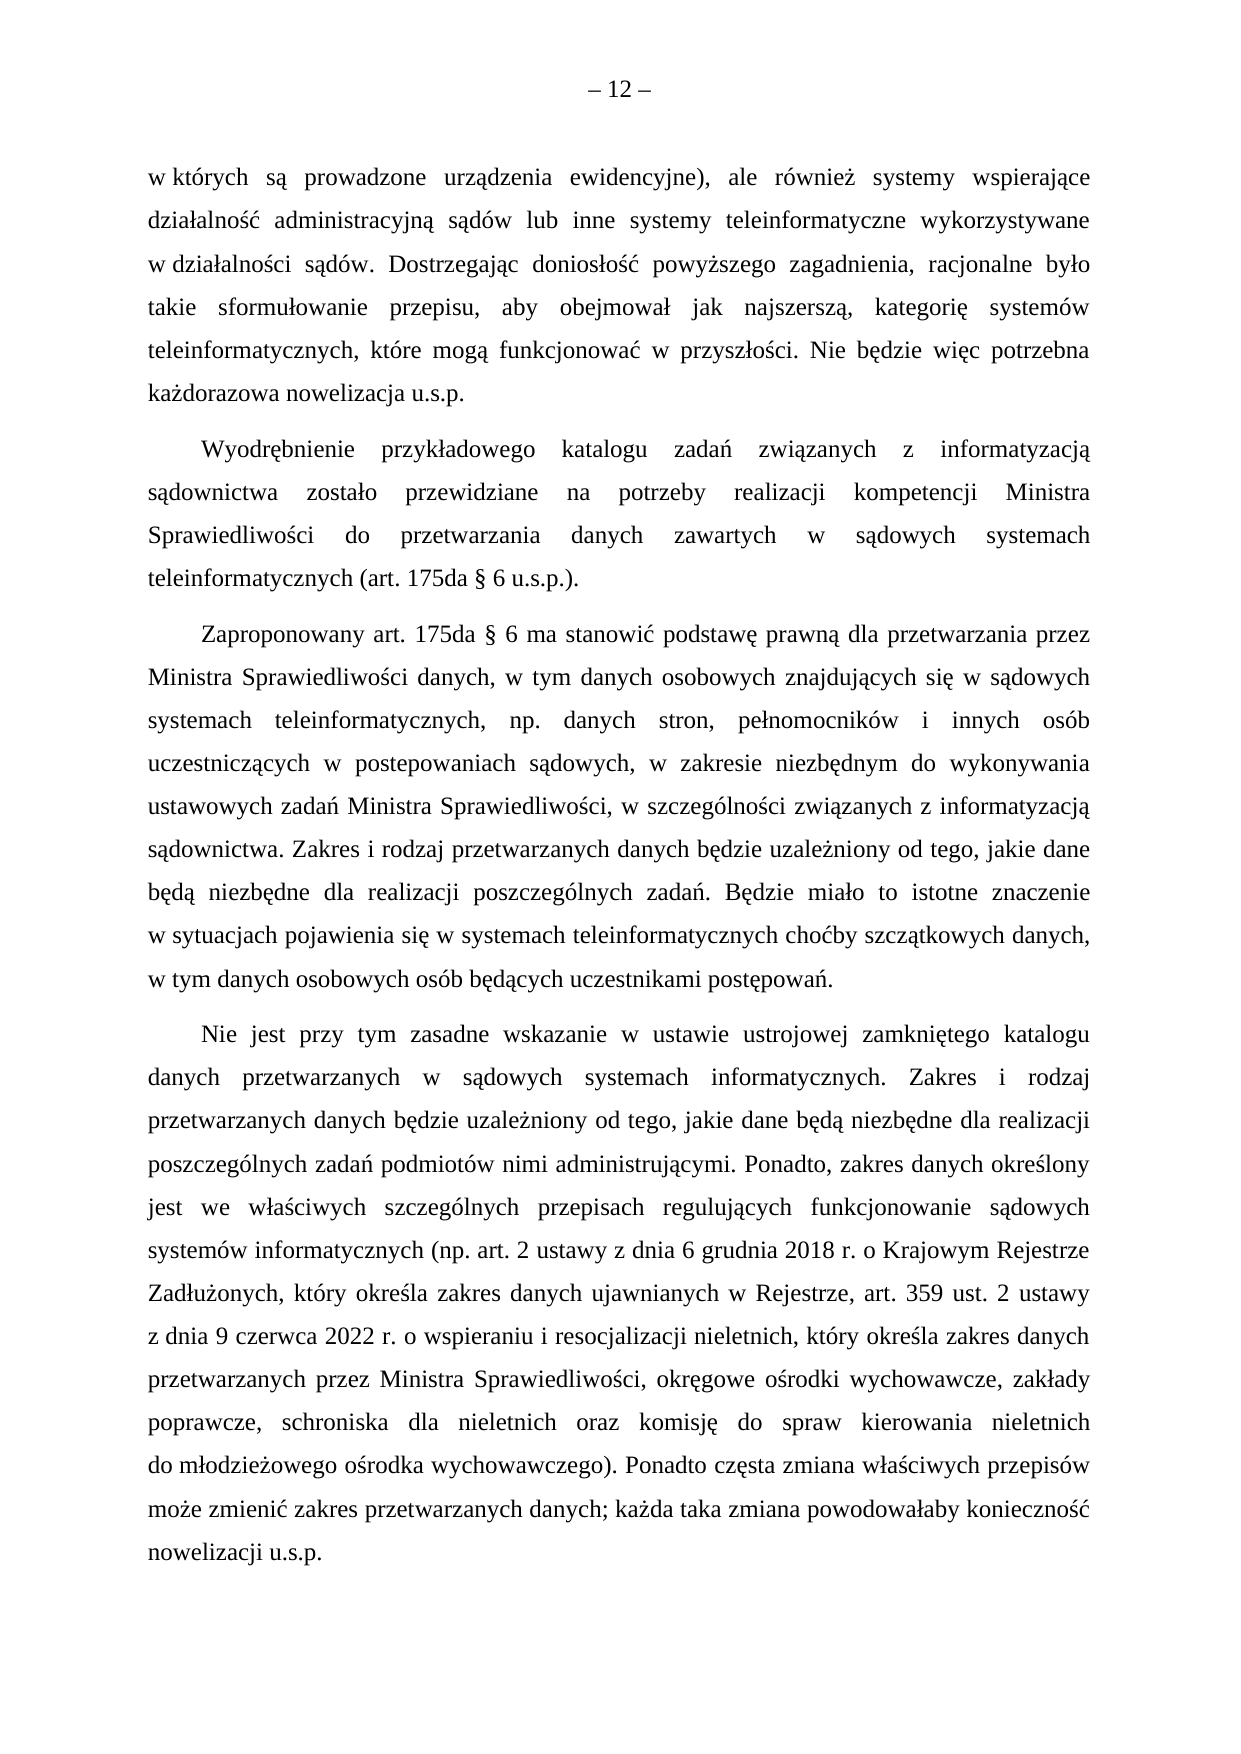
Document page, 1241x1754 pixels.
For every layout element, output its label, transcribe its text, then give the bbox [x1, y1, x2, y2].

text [148, 162, 1091, 407]
text Zaproponowany art. 175da § 6 ma stanowić podstawę prawną dla przetwarzania przez Ministra Sprawiedliwości danych, w tym danych osobowych znajdujących się w sądowych systemach teleinformatycznych, np. danych stron, pełnomocników i innych osób uczestniczących w postepowaniach sądowych, w zakresie niezbędnym do wykonywania ustawowych zadań Ministra Sprawiedliwości, w szczególności związanych z informatyzacją sądownictwa. Zakres i rodzaj przetwarzanych danych będzie uzależniony od tego, jakie dane będą niezbędne dla realizacji poszczególnych zadań. Będzie miało to istotne znaczenie w sytuacjach pojawienia się w systemach teleinformatycznych choćby szczątkowych danych, w tym danych osobowych osób będących uczestnikami postępowań. [148, 619, 1091, 992]
text Wyodrębnienie przykładowego katalogu zadań związanych z informatyzacją sądownictwa zostało przewidziane na potrzeby realizacji kompetencji Ministra Sprawiedliwości do przetwarzania danych zawartych w sądowych systemach teleinformatycznych (art. 175da § 6 u.s.p.). [148, 434, 1091, 592]
text Nie jest przy tym zasadne wskazanie w ustawie ustrojowej zamkniętego katalogu danych przetwarzanych w sądowych systemach informatycznych. Zakres i rodzaj przetwarzanych danych będzie uzależniony od tego, jakie dane będą niezbędne dla realizacji poszczególnych zadań podmiotów nimi administrującymi. Ponadto, zakres danych określony jest we właściwych szczególnych przepisach regulujących funkcjonowanie sądowych systemów informatycznych (np. art. 2 ustawy z dnia 6 grudnia 2018 r. o Krajowym Rejestrze Zadłużonych, który określa zakres danych ujawnianych w Rejestrze, art. 359 ust. 2 ustawy z dnia 9 czerwca 2022 r. o wspieraniu i resocjalizacji nieletnich, który określa zakres danych przetwarzanych przez Ministra Sprawiedliwości, okręgowe ośrodki wychowawcze, zakłady poprawcze, schroniska dla nieletnich oraz komisję do spraw kierowania nieletnich do młodzieżowego ośrodka wychowawczego). Ponadto częsta zmiana właściwych przepisów może zmienić zakres przetwarzanych danych; każda taka zmiana powodowałaby konieczność nowelizacji u.s.p. [148, 1019, 1091, 1566]
